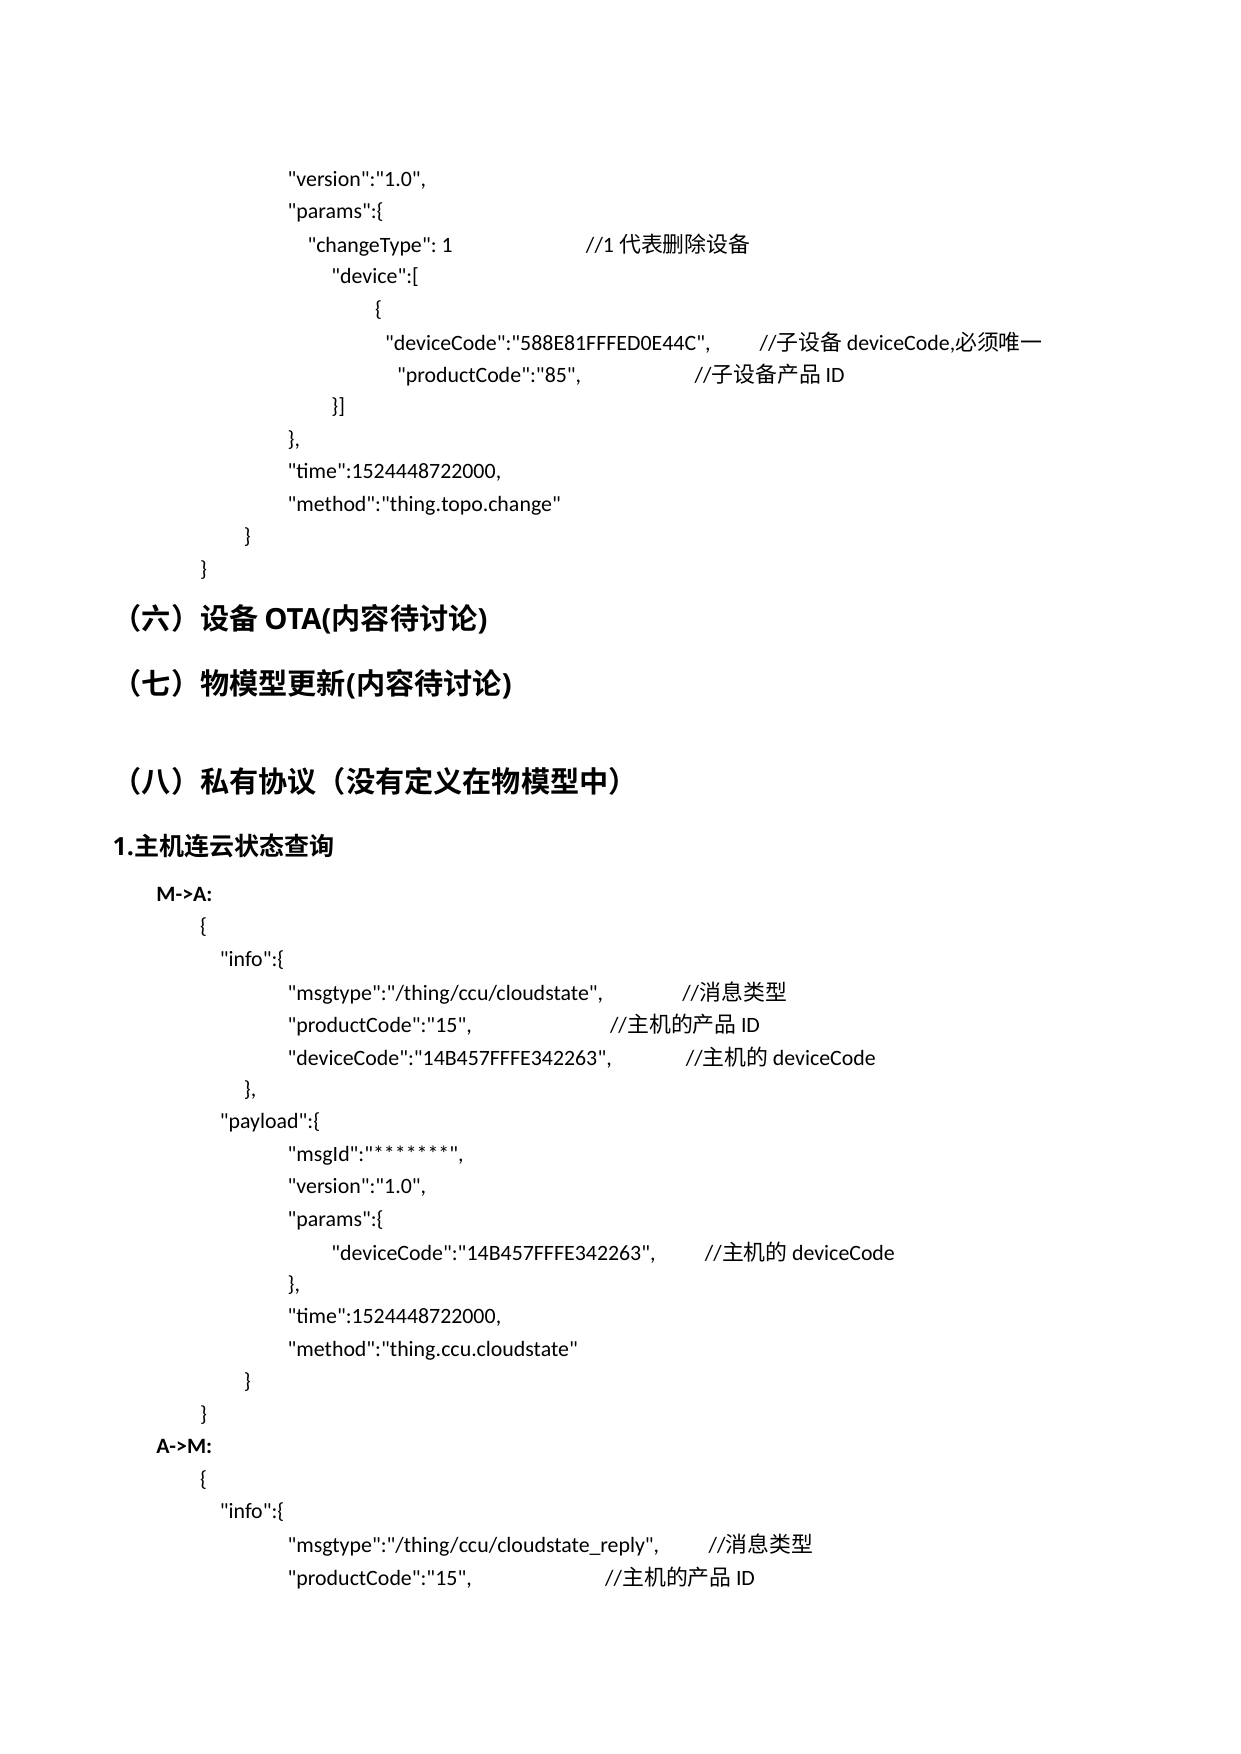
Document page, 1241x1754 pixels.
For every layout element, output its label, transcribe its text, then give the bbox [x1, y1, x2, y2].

text "productCode":"15", //主机的产品ID [244, 1559, 1128, 1592]
text }, [200, 1072, 1128, 1104]
list } [112, 552, 1128, 584]
text "deviceCode":"14B457FFFE342263", //主机的deviceCode [244, 1234, 1128, 1267]
text "msgtype":"/thing/ccu/cloudstate", //消息类型 [244, 974, 1128, 1007]
text "device":[ [287, 259, 1128, 292]
text "version":"1.0", [244, 1169, 1128, 1202]
text "deviceCode":"588E81FFFED0E44C", //子设备deviceCode,必须唯一 [244, 324, 1128, 357]
text }, [112, 1267, 1128, 1299]
text "payload":{ [156, 1104, 1128, 1137]
text "changeType": 1 //1 代表删除设备 [244, 227, 1128, 259]
text "version":"1.0", [244, 162, 1128, 194]
text "time":1524448722000, [244, 1299, 1128, 1332]
text M->A: [112, 877, 1128, 909]
text } [200, 1364, 1128, 1397]
text "params":{ [244, 1202, 1128, 1234]
text "info":{ [156, 1494, 1128, 1527]
text } [200, 519, 1128, 552]
text "deviceCode":"14B457FFFE342263", //主机的deviceCode [244, 1039, 1128, 1072]
text A->M: [112, 1429, 1128, 1462]
text "msgId":"*******", [244, 1137, 1128, 1169]
text } [156, 1397, 1128, 1429]
text }, [112, 422, 1128, 454]
text "method":"thing.ccu.cloudstate" [244, 1332, 1128, 1364]
text { [156, 1462, 1128, 1494]
text "productCode":"85", //子设备产品ID [244, 357, 1128, 389]
subtitle （七）物模型更新(内容待讨论) [112, 649, 1128, 714]
text "time":1524448722000, [244, 454, 1128, 487]
text }] [112, 389, 1128, 422]
text { [331, 292, 1128, 324]
subtitle 1.主机连云状态查询 [112, 812, 1128, 877]
text "msgtype":"/thing/ccu/cloudstate_reply", //消息类型 [244, 1527, 1128, 1559]
text "method":"thing.topo.change" [244, 487, 1128, 519]
text "productCode":"15", //主机的产品ID [244, 1007, 1128, 1039]
subtitle 私有协议（没有定义在物模型中） [112, 747, 1128, 812]
text { [156, 909, 1128, 942]
subtitle （六）设备OTA(内容待讨论) [112, 584, 1128, 649]
text "info":{ [156, 942, 1128, 974]
text "params":{ [244, 194, 1128, 227]
